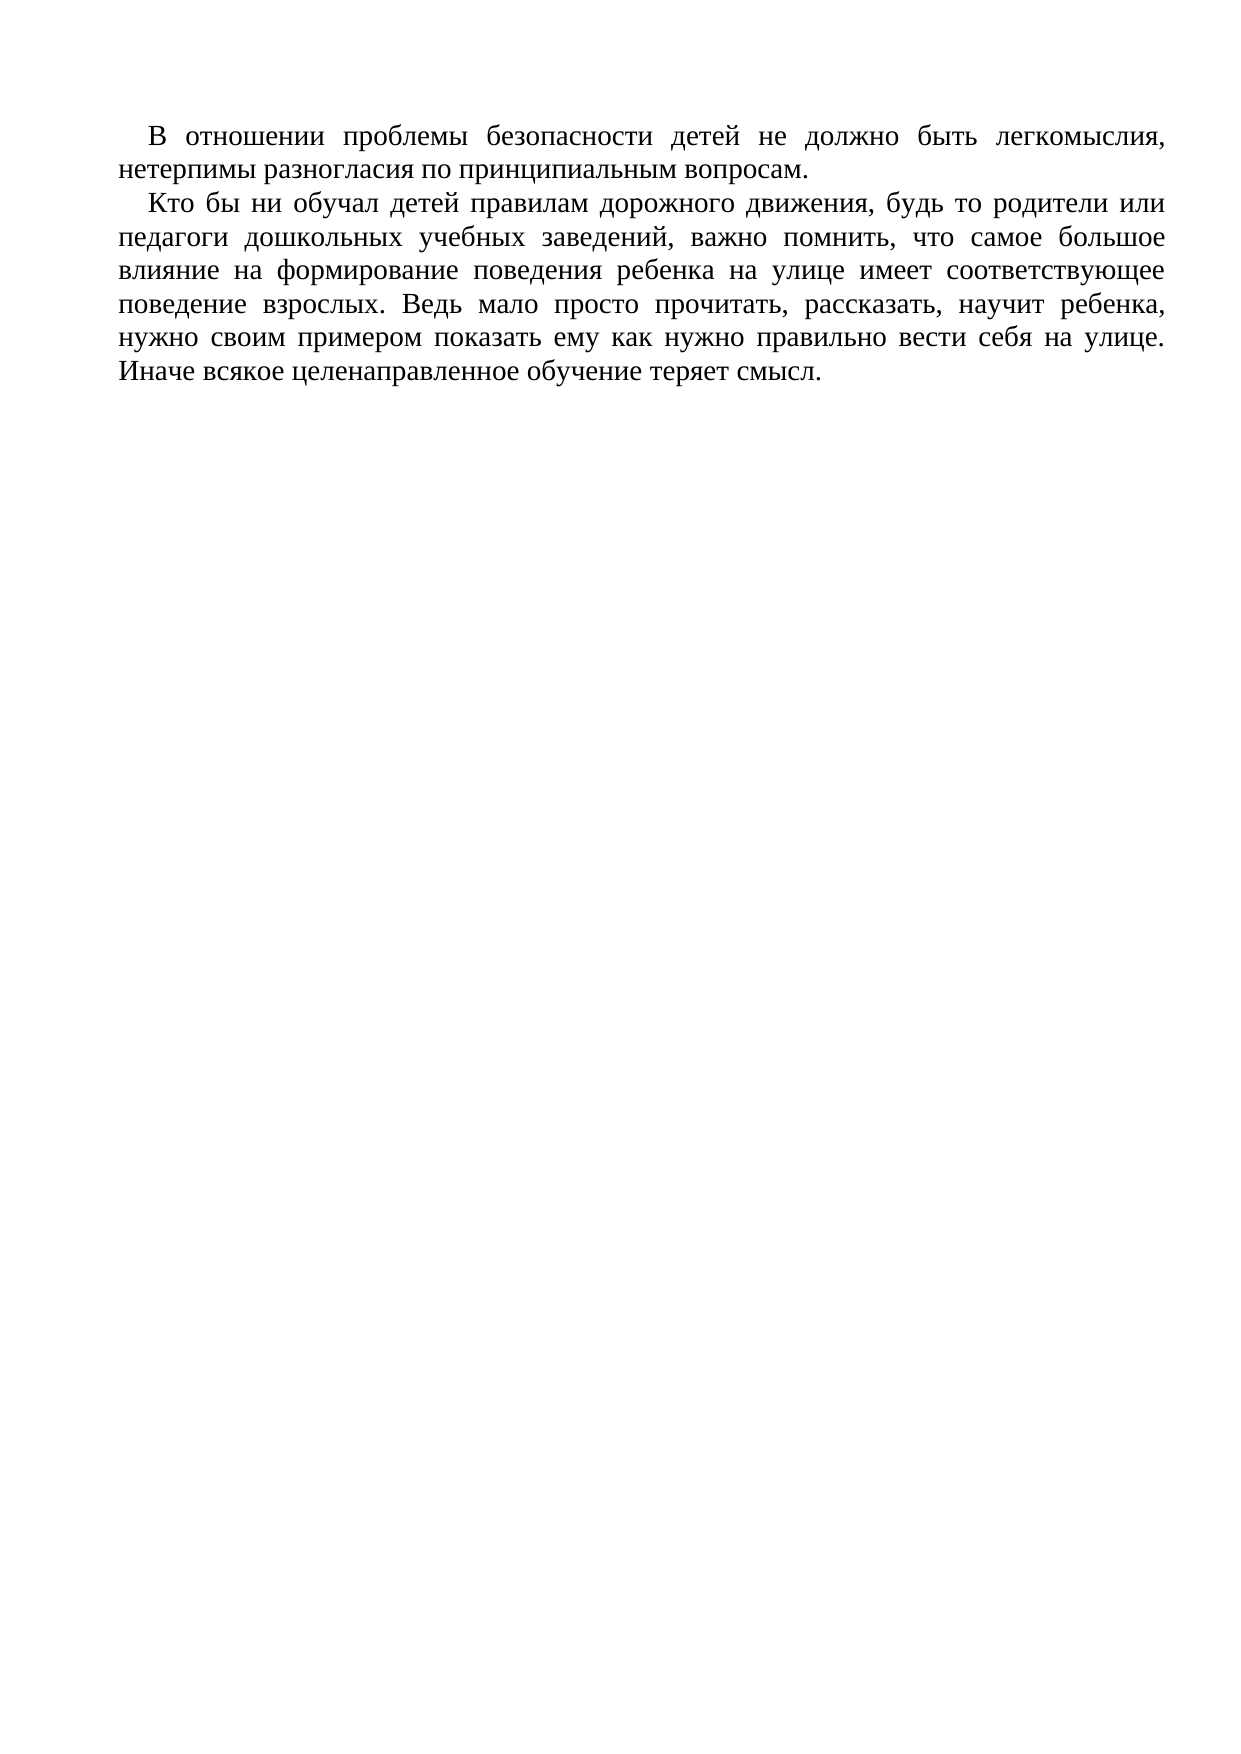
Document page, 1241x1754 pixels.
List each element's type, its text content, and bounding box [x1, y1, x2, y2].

text В отношении проблемы безопасности детей не должно быть легкомыслия, нетерпимы разногласия по принципиальным вопросам. [118, 118, 1166, 185]
text Кто бы ни обучал детей правилам дорожного движения, будь то родители или педагоги дошкольных учебных заведений, важно помнить, что самое большое влияние на формирование поведения ребенка на улице имеет соответствующее поведение взрослых. Ведь мало просто прочитать, рассказать, научит ребенка, нужно своим примером показать ему как нужно правильно вести себя на улице. Иначе всякое целенаправленное обучение теряет смысл. [118, 185, 1166, 386]
